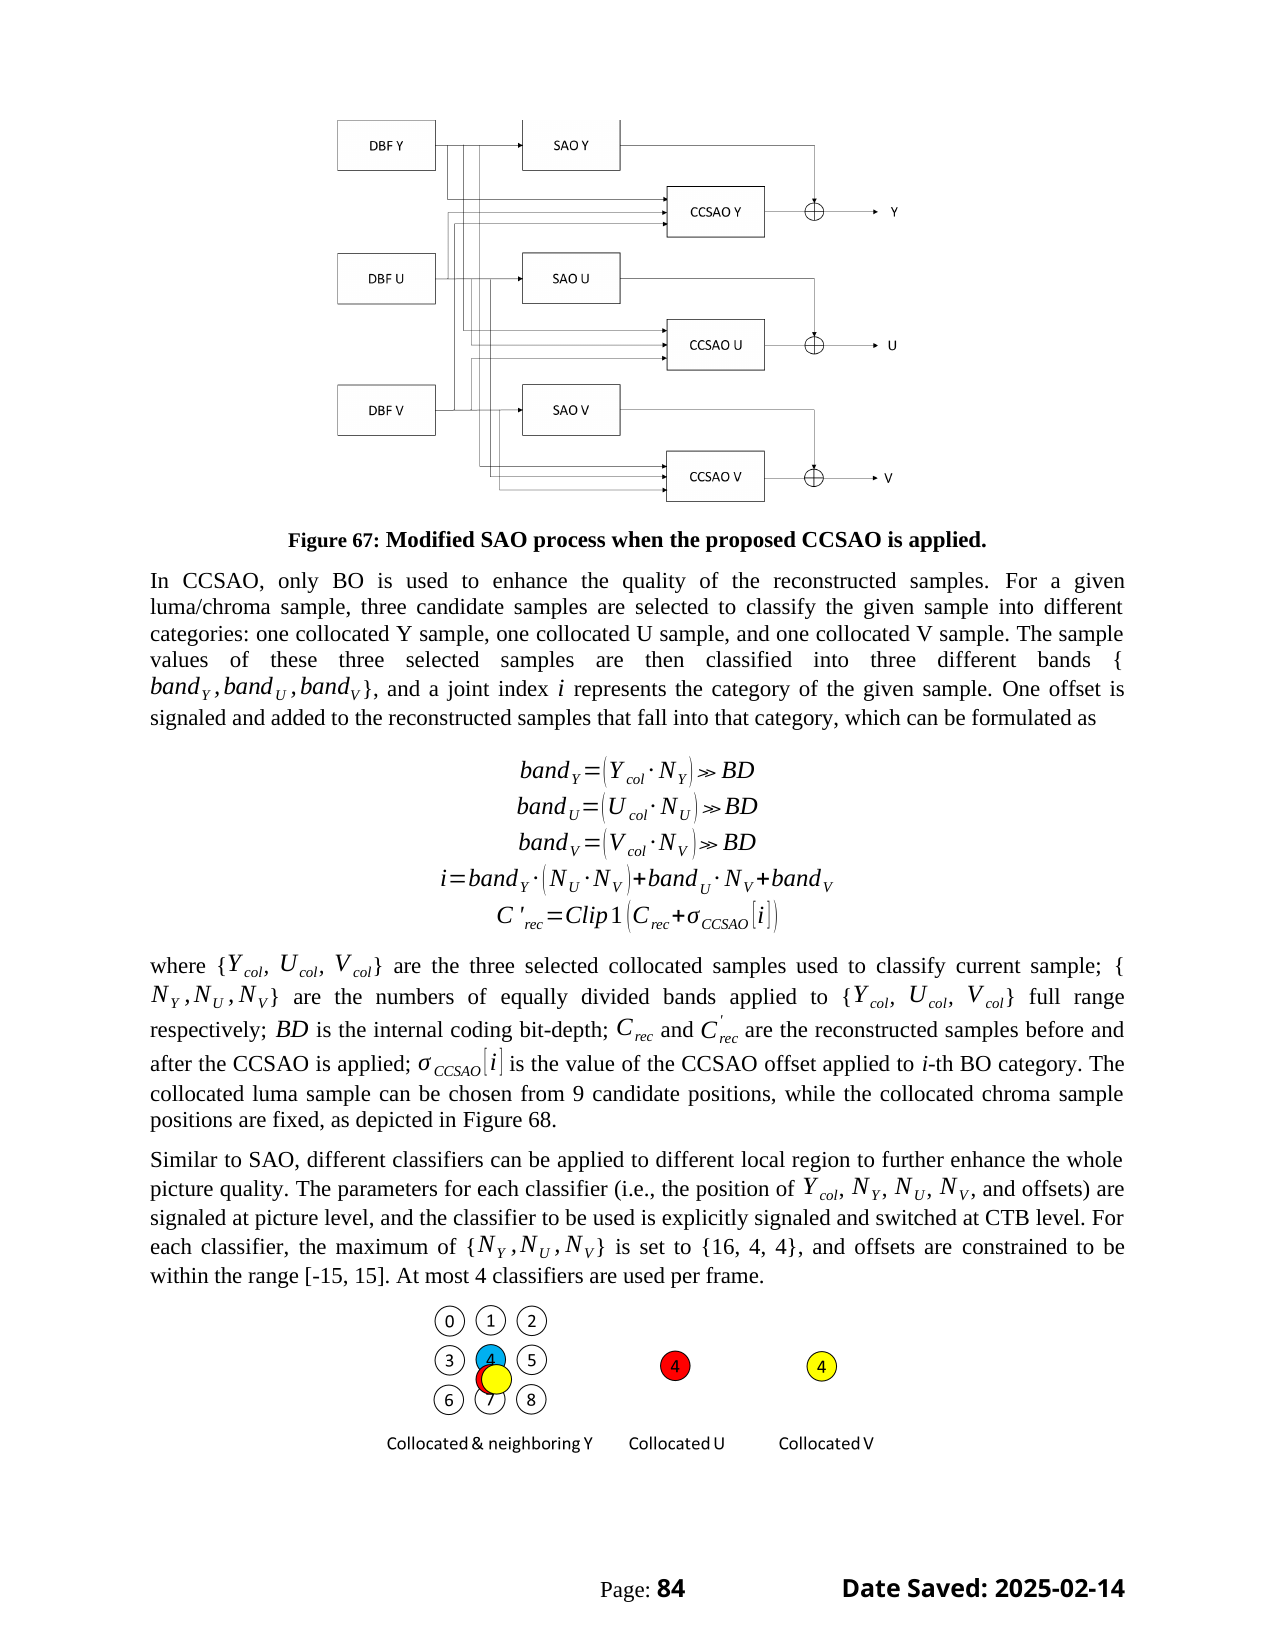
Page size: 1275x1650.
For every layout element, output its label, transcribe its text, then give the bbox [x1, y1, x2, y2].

text In CCSAO, only BO is used to enhance the quality of the reconstructed samples. For a given luma/chroma sample, three candidate samples are selected to classify the given sample into different categories: one collocated Y sample, one collocated U sample, and one collocated V sample. The sample values of these three selected samples are then classified into three different bands {}, and a joint index represents the category of the given sample. One offset is signaled and added to the reconstructed samples that fall into that category, which can be formulated as [150, 567, 1125, 730]
text where {, , } are the three selected collocated samples used to classify current sample; {} are the numbers of equally divided bands applied to {, , } full range respectively; is the internal coding bit-depth; and are the reconstructed samples before and after the CCSAO is applied; is the value of the CCSAO offset applied to i-th BO category. The collocated luma sample can be chosen from 9 candidate positions, while the collocated chroma sample positions are fixed, as depicted in Figure 68. [150, 949, 1125, 1132]
text Similar to SAO, different classifiers can be applied to different local region to further enhance the whole picture quality. The parameters for each classifier (i.e., the position of , , , , and offsets) are signaled at picture level, and the classifier to be used is explicitly signaled and switched at CTB level. For each classifier, the maximum of {} is set to {16, 4, 4}, and offsets are constrained to be within the range [-15, 15]. At most 4 classifiers are used per frame. [150, 1146, 1125, 1288]
picture [337, 120, 938, 502]
picture [375, 1302, 901, 1466]
text Figure 67: Modified SAO process when the proposed CCSAO is applied. [150, 526, 1125, 553]
